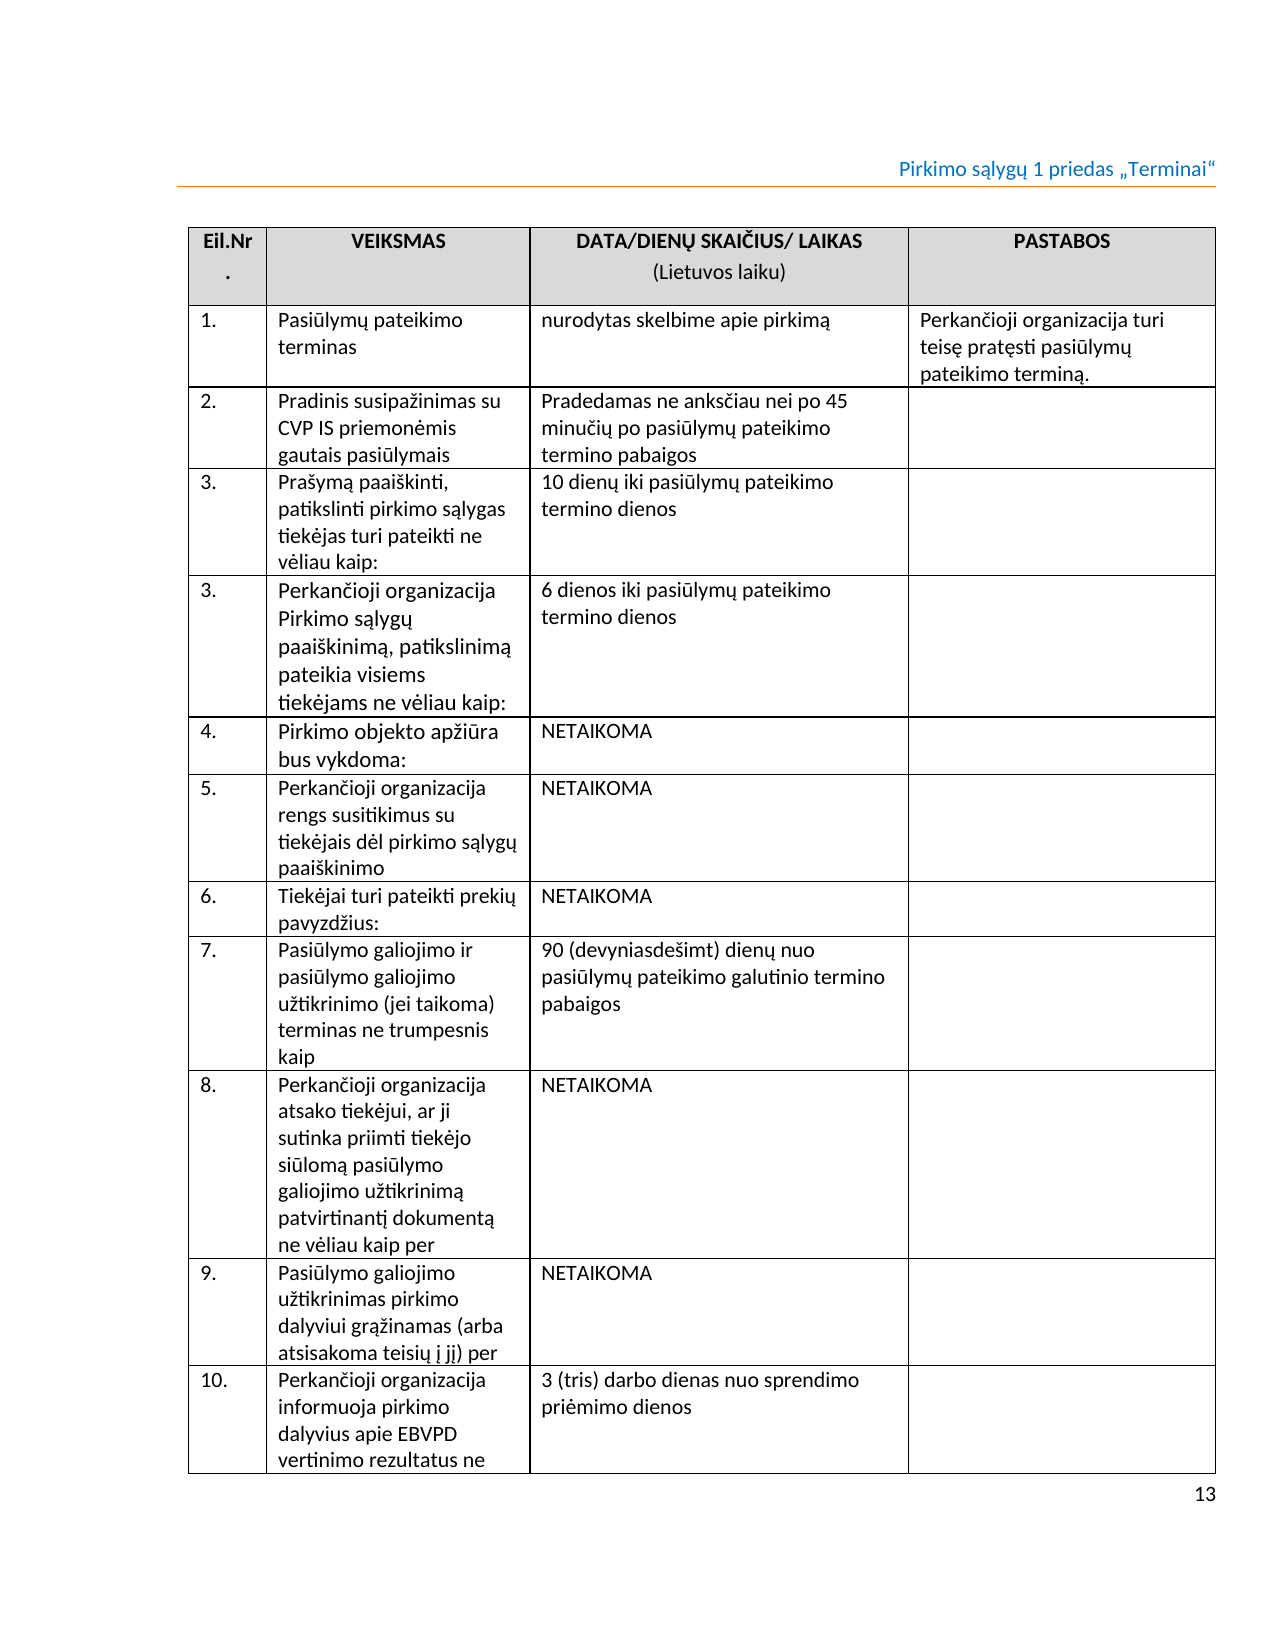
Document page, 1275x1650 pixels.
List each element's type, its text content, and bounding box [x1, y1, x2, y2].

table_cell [531, 1366, 908, 1473]
table_cell [189, 576, 266, 716]
table_cell NETAIKOMA [531, 1259, 908, 1365]
table_cell NETAIKOMA [531, 1071, 908, 1258]
table_cell [189, 1259, 266, 1365]
table_cell [909, 1259, 1215, 1365]
table_cell 3. [189, 469, 266, 575]
table_cell [189, 718, 266, 773]
table_cell [909, 469, 1215, 575]
table_cell Perkančioji organizacija atsako tiekėjui, ar ji sutinka priimti tiekėjo siūlomą pasiūlymo galiojimo užtikrinimą patvirtinantį dokumentą ne vėliau kaip per [267, 1071, 529, 1258]
table_cell Perkančioji organizacija Pirkimo sąlygų paaiškinimą, patikslinimą pateikia visiems tiekėjams ne vėliau kaip: [267, 576, 529, 716]
table_cell Perkančioji organizacija rengs susitikimus su tiekėjais dėl pirkimo sąlygų paaiškinimo [267, 775, 529, 881]
table_cell [909, 937, 1215, 1070]
table_cell [189, 937, 266, 1070]
table_cell 10 dienų iki pasiūlymų pateikimo termino dienos [531, 469, 908, 575]
table_cell Tiekėjai turi pateikti prekių pavyzdžius: [267, 882, 529, 936]
table_cell [189, 1071, 266, 1258]
table_header Eil.Nr. [189, 228, 266, 305]
table_header VEIKSMAS [267, 228, 529, 305]
table_cell 6 dienos iki pasiūlymų pateikimo termino dienos [531, 576, 908, 716]
table_cell Pirkimo objekto apžiūra bus vykdoma: [267, 718, 529, 773]
table_cell 90 (devyniasdešimt) dienų nuo pasiūlymų pateikimo galutinio termino pabaigos [531, 937, 908, 1070]
table_cell [909, 882, 1215, 936]
table_cell [189, 1366, 266, 1473]
table_cell Pradedamas ne anksčiau nei po 45 minučių po pasiūlymų pateikimo termino pabaigos [531, 388, 908, 467]
table_cell NETAIKOMA [531, 718, 908, 773]
table_cell [909, 388, 1215, 467]
subtitle Pirkimo sąlygų 1 priedas „Terminai“ [177, 156, 1216, 186]
table_header DATA/DIENŲ SKAIČIUS/ LAIKAS (Lietuvos laiku) [531, 228, 908, 305]
table_cell Prašymą paaiškinti, patikslinti pirkimo sąlygas tiekėjas turi pateikti ne vėliau kaip: [267, 469, 529, 575]
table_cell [267, 1366, 529, 1473]
table_cell 1. [189, 306, 266, 386]
table_cell [909, 718, 1215, 773]
table_cell Pasiūlymo galiojimo ir pasiūlymo galiojimo užtikrinimo (jei taikoma) terminas ne trumpesnis kaip [267, 937, 529, 1070]
table_cell [189, 882, 266, 936]
table_cell [909, 1366, 1215, 1473]
table_cell [909, 775, 1215, 881]
table_header PASTABOS [909, 228, 1215, 305]
table_cell nurodytas skelbime apie pirkimą [531, 306, 908, 386]
table_cell Pasiūlymo galiojimo užtikrinimas pirkimo dalyviui grąžinamas (arba atsisakoma teisių į jį) per [267, 1259, 529, 1365]
table_cell [909, 576, 1215, 716]
table_cell [909, 1071, 1215, 1258]
table_cell [189, 775, 266, 881]
table_cell NETAIKOMA [531, 882, 908, 936]
table_cell Pasiūlymų pateikimo terminas [267, 306, 529, 386]
table_cell Pradinis susipažinimas su CVP IS priemonėmis gautais pasiūlymais [267, 388, 529, 467]
table_cell NETAIKOMA [531, 775, 908, 881]
table_cell Perkančioji organizacija turi teisę pratęsti pasiūlymų pateikimo terminą. [909, 306, 1215, 386]
table_cell 2. [189, 388, 266, 467]
